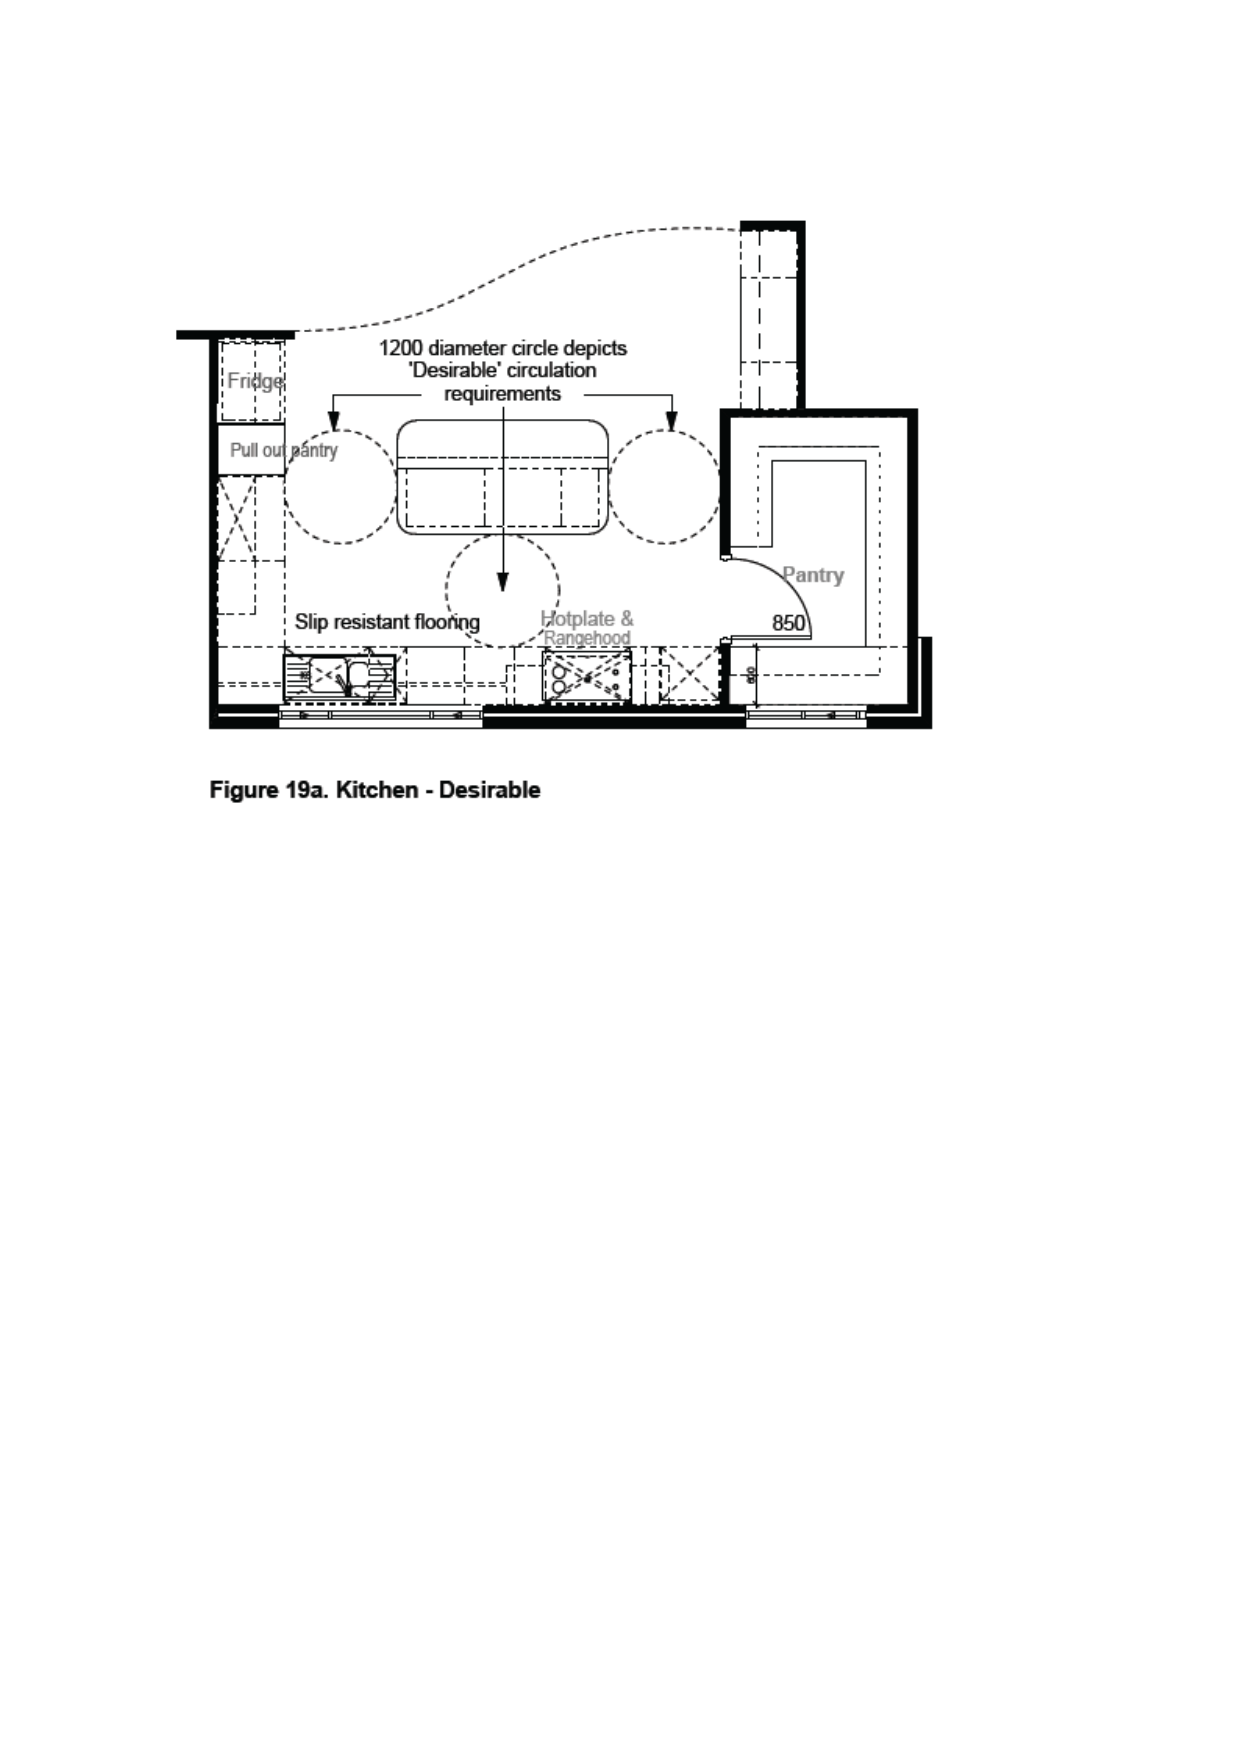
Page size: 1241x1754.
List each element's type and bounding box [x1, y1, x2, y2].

picture [150, 149, 959, 867]
